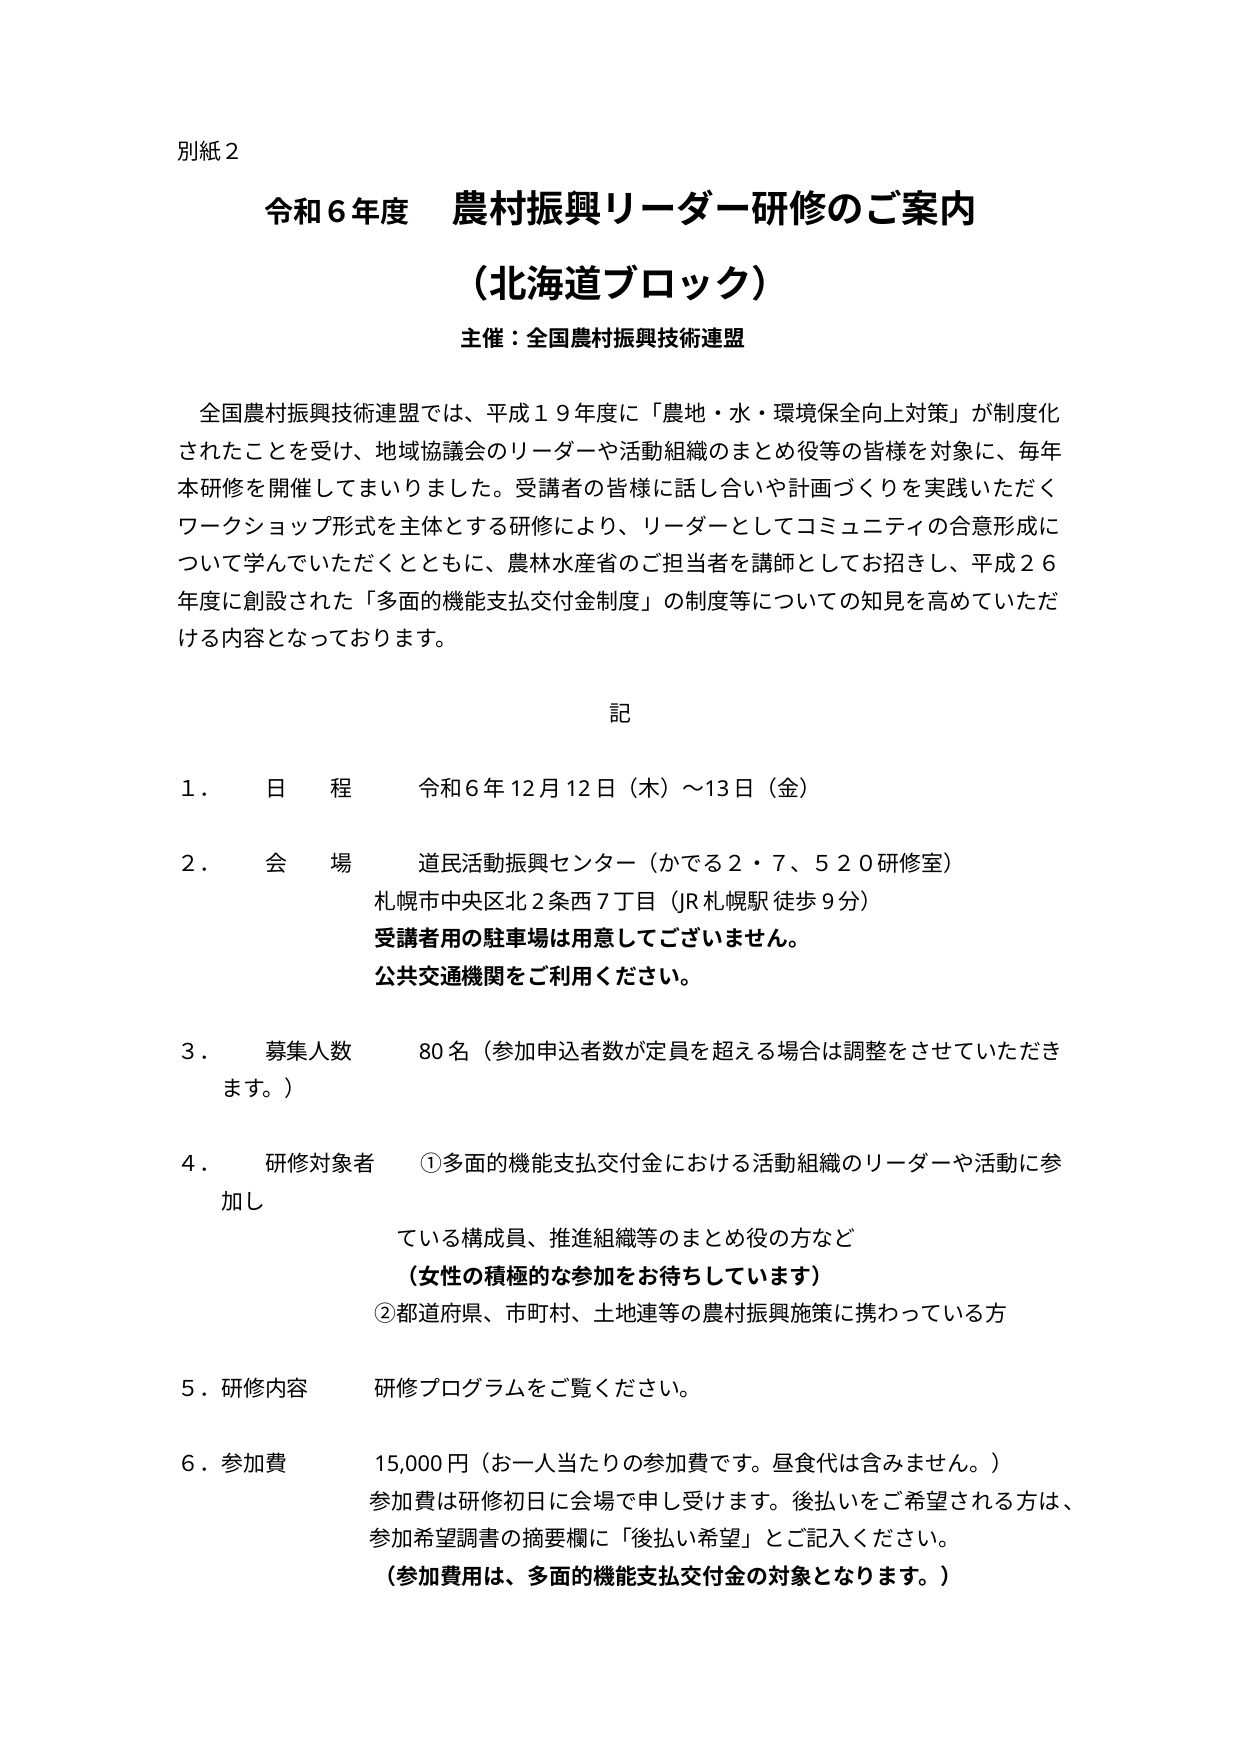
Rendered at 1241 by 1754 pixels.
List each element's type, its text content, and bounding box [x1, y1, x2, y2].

text 令和６年度 農村振興リーダー研修のご案内 [177, 168, 1063, 243]
text 全国農村振興技術連盟では、平成１９年度に「農地・水・環境保全向上対策」が制度化されたことを受け、地域協議会のリーダーや活動組織のまとめ役等の皆様を対象に、毎年本研修を開催してまいりました。受講者の皆様に話し合いや計画づくりを実践いただくワークショップ形式を主体とする研修により、リーダーとしてコミュニティの合意形成について学んでいただくとともに、農林水産省のご担当者を講師としてお招きし、平成２６年度に創設された「多面的機能支払交付金制度」の制度等についての知見を高めていただける内容となっております。 [177, 393, 1063, 656]
text 別紙２ [177, 131, 1063, 168]
text ５．研修内容 研修プログラムをご覧ください。 [177, 1368, 1063, 1406]
list （女性の積極的な参加をお待ちしています） [222, 1256, 1063, 1293]
text 受講者用の駐車場は用意してございません。 [177, 918, 1063, 956]
list 募集人数 80名（参加申込者数が定員を超える場合は調整をさせていただきます。） [177, 1031, 1063, 1106]
list 日 程 令和６年12月12日（木）～13日（金） [177, 768, 1063, 806]
list 会 場 道民活動振興センター（かでる２・７、５２０研修室） [177, 843, 1063, 881]
list 研修対象者 ①多面的機能支払交付金における活動組織のリーダーや活動に参加し [177, 1143, 1063, 1218]
text （北海道ブロック） [177, 243, 1063, 318]
text 主催：全国農村振興技術連盟 [177, 318, 1063, 356]
subtitle 記 [177, 693, 1063, 731]
text 参加費は研修初日に会場で申し受けます。後払いをご希望される方は、参加希望調書の摘要欄に「後払い希望」とご記入ください。 [369, 1481, 1063, 1556]
text ６．参加費 15,000円（お一人当たりの参加費です。昼食代は含みません。） [177, 1443, 1063, 1481]
list ている構成員、推進組織等のまとめ役の方など [221, 1218, 1063, 1256]
text 札幌市中央区北2条西7丁目（JR札幌駅 徒歩9分） [221, 881, 1063, 918]
text ②都道府県、市町村、土地連等の農村振興施策に携わっている方 [177, 1293, 1063, 1331]
text 公共交通機関をご利用ください。 [177, 956, 1063, 993]
text （参加費用は、多面的機能支払交付金の対象となります。） [177, 1556, 1063, 1593]
